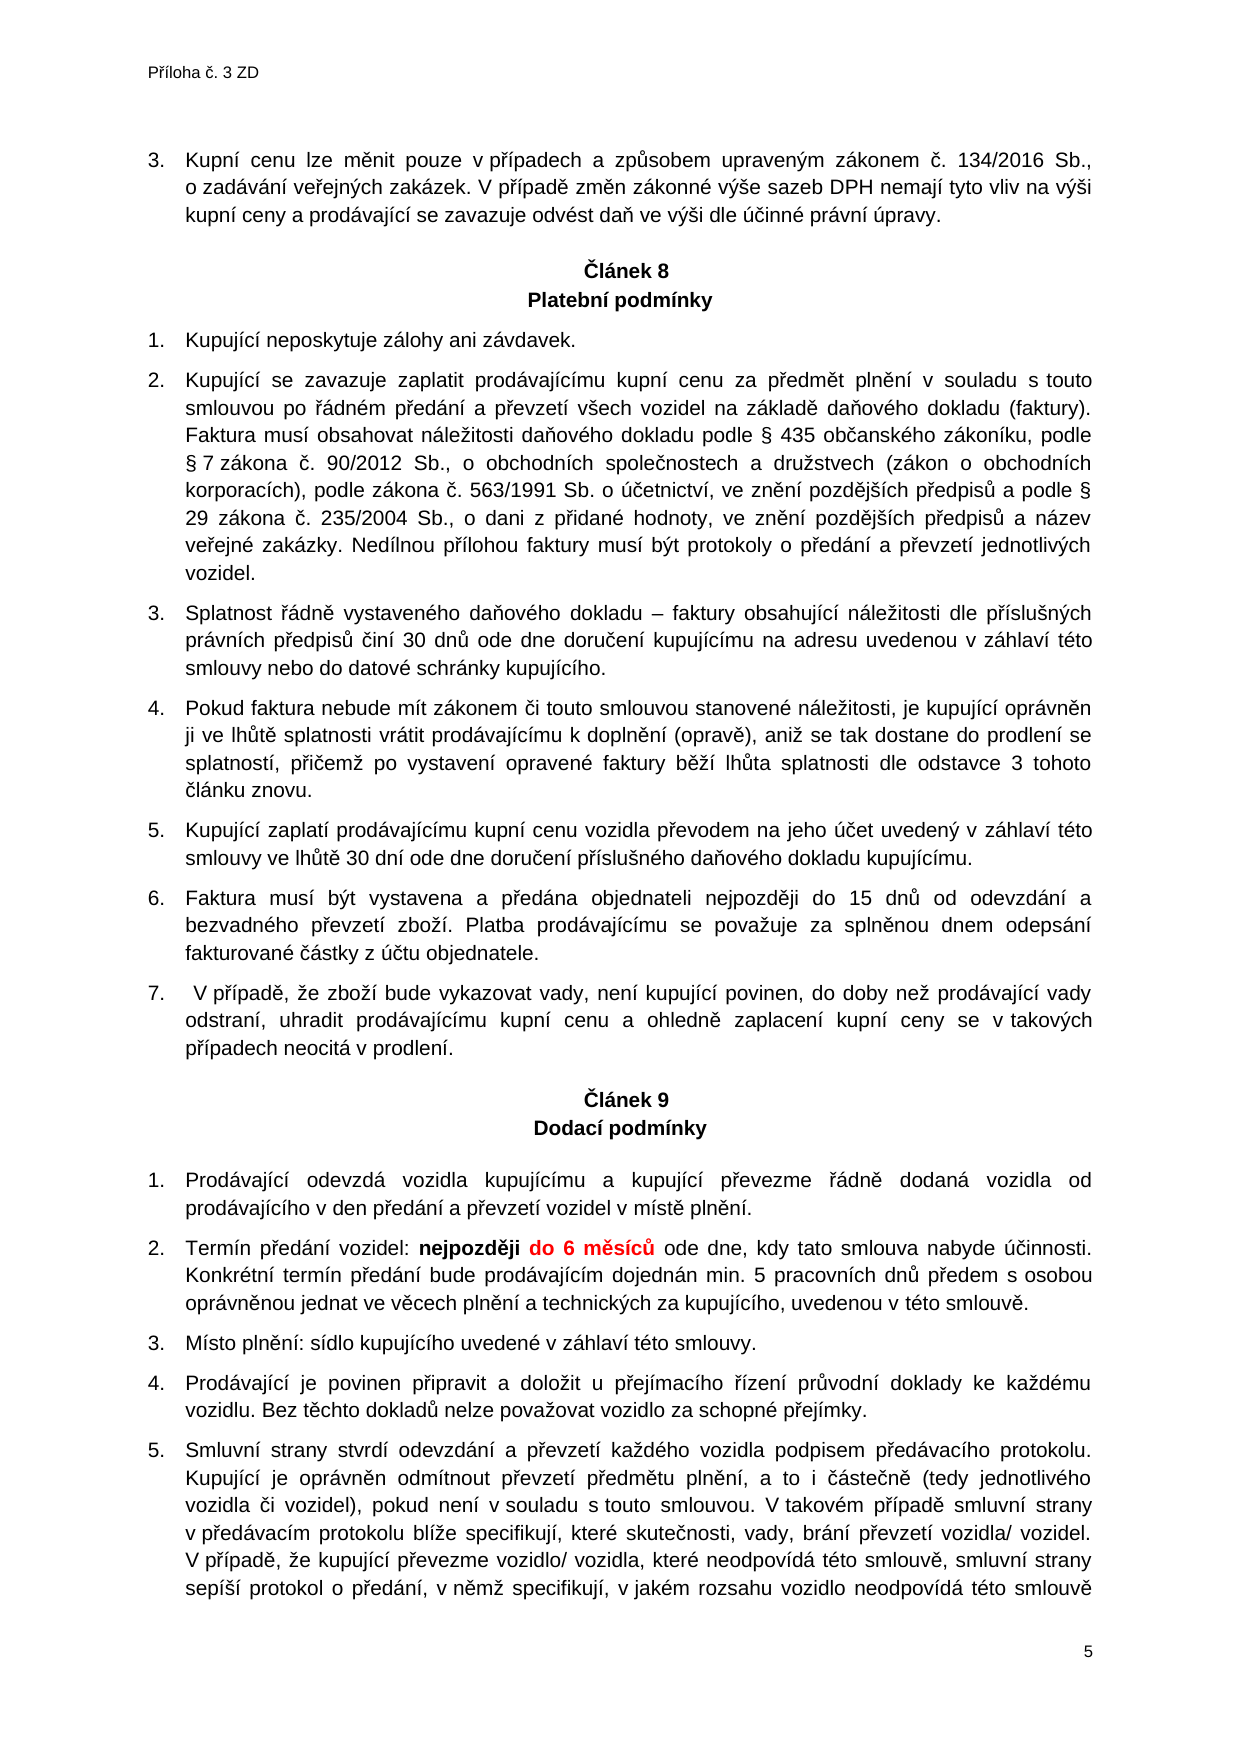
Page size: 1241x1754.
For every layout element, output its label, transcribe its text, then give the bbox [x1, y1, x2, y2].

list Faktura musí být vystavena a předána objednateli nejpozději do 15 dnů od odevzdání a bezvadného převzetí zboží. Platba prodávajícímu se považuje za splněnou dnem odepsání fakturované částky z účtu objednatele. [148, 886, 1093, 964]
list V případě, že zboží bude vykazovat vady, není kupující povinen, do doby než prodávající vady odstraní, uhradit prodávajícímu kupní cenu a ohledně zaplacení kupní ceny se v takových případech neocitá v prodlení. [148, 981, 1093, 1059]
list Kupující se zavazuje zaplatit prodávajícímu kupní cenu za předmět plnění v souladu s touto smlouvou po řádném předání a převzetí všech vozidel na základě daňového dokladu (faktury). Faktura musí obsahovat náležitosti daňového dokladu podle § 435 občanského zákoníku, podle § 7 zákona č. 90/2012 Sb., o obchodních společnostech a družstvech (zákon o obchodních korporacích), podle zákona č. 563/1991 Sb. o účetnictví, ve znění pozdějších předpisů a podle § 29 zákona č. 235/2004 Sb., o dani z přidané hodnoty, ve znění pozdějších předpisů a název veřejné zakázky. Nedílnou přílohou faktury musí být protokoly o předání a převzetí jednotlivých vozidel. [148, 368, 1093, 584]
subtitle Platební podmínky [148, 288, 1093, 312]
list Splatnost řádně vystaveného daňového dokladu – faktury obsahující náležitosti dle příslušných právních předpisů činí 30 dnů ode dne doručení kupujícímu na adresu uvedenou v záhlaví této smlouvy nebo do datové schránky kupujícího. [148, 601, 1093, 679]
list Prodávající je povinen připravit a doložit u přejímacího řízení průvodní doklady ke každému vozidlu. Bez těchto dokladů nelze považovat vozidlo za schopné přejímky. [148, 1371, 1093, 1422]
list Termín předání vozidel: nejpozději do 6 měsíců ode dne, kdy tato smlouva nabyde účinnosti. Konkrétní termín předání bude prodávajícím dojednán min. 5 pracovních dnů předem s osobou oprávněnou jednat ve věcech plnění a technických za kupujícího, uvedenou v této smlouvě. [148, 1236, 1093, 1314]
list Kupující zaplatí prodávajícímu kupní cenu vozidla převodem na jeho účet uvedený v záhlaví této smlouvy ve lhůtě 30 dní ode dne doručení příslušného daňového dokladu kupujícímu. [148, 818, 1093, 869]
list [148, 1438, 1093, 1599]
list Prodávající odevzdá vozidla kupujícímu a kupující převezme řádně dodaná vozidla od prodávajícího v den předání a převzetí vozidel v místě plnění. [148, 1168, 1093, 1219]
subtitle Dodací podmínky [148, 1116, 1093, 1139]
list Pokud faktura nebude mít zákonem či touto smlouvou stanovené náležitosti, je kupující oprávněn ji ve lhůtě splatnosti vrátit prodávajícímu k doplnění (opravě), aniž se tak dostane do prodlení se splatností, přičemž po vystavení opravené faktury běží lhůta splatnosti dle odstavce 3 tohoto článku znovu. [148, 696, 1093, 802]
list Místo plnění: sídlo kupujícího uvedené v záhlaví této smlouvy. [148, 1331, 1093, 1354]
list Kupní cenu lze měnit pouze v případech a způsobem upraveným zákonem č. 134/2016 Sb., o zadávání veřejných zakázek. V případě změn zákonné výše sazeb DPH nemají tyto vliv na výši kupní ceny a prodávající se zavazuje odvést daň ve výši dle účinné právní úpravy. [148, 148, 1093, 227]
list Kupující neposkytuje zálohy ani závdavek. [148, 328, 1093, 352]
